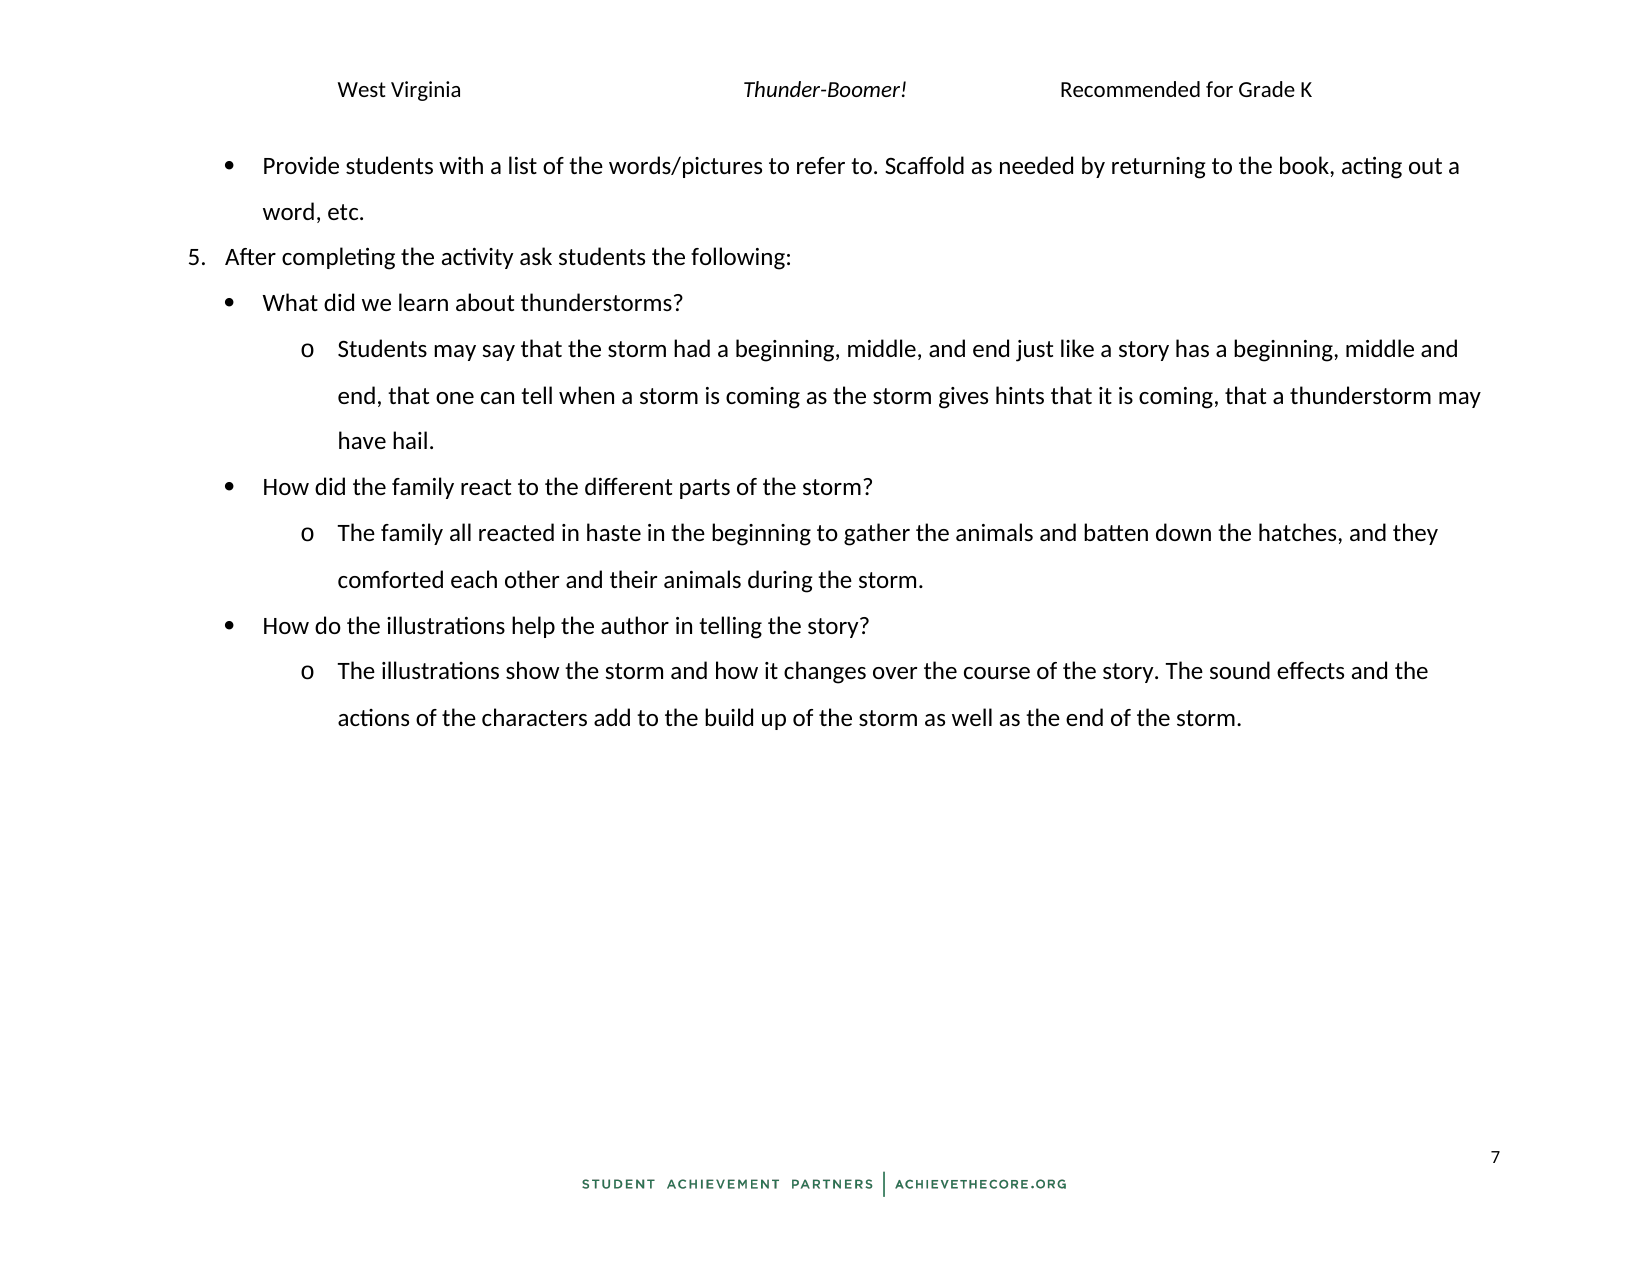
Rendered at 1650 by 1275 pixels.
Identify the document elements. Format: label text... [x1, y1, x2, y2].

list After completing the activity ask students the following: [187, 241, 1500, 272]
list How do the illustrations help the author in telling the story? [225, 610, 1500, 640]
list Students may say that the storm had a beginning, middle, and end just like a story has a beginning, middle and end, that one can tell when a storm is coming as the storm gives hints that it is coming, that a thunderstorm may have hail. [300, 333, 1500, 456]
list What did we learn about thunderstorms? [225, 287, 1500, 318]
list How did the family react to the different parts of the storm? [225, 471, 1500, 502]
picture [571, 1168, 1079, 1200]
list The family all reacted in haste in the beginning to gather the animals and batten down the hatches, and they comforted each other and their animals during the storm. [300, 517, 1500, 594]
list Provide students with a list of the words/pictures to refer to. Scaffold as needed by returning to the book, acting out a word, etc. [225, 150, 1500, 226]
list The illustrations show the storm and how it changes over the course of the story. The sound effects and the actions of the characters add to the build up of the storm as well as the end of the storm. [300, 656, 1500, 733]
